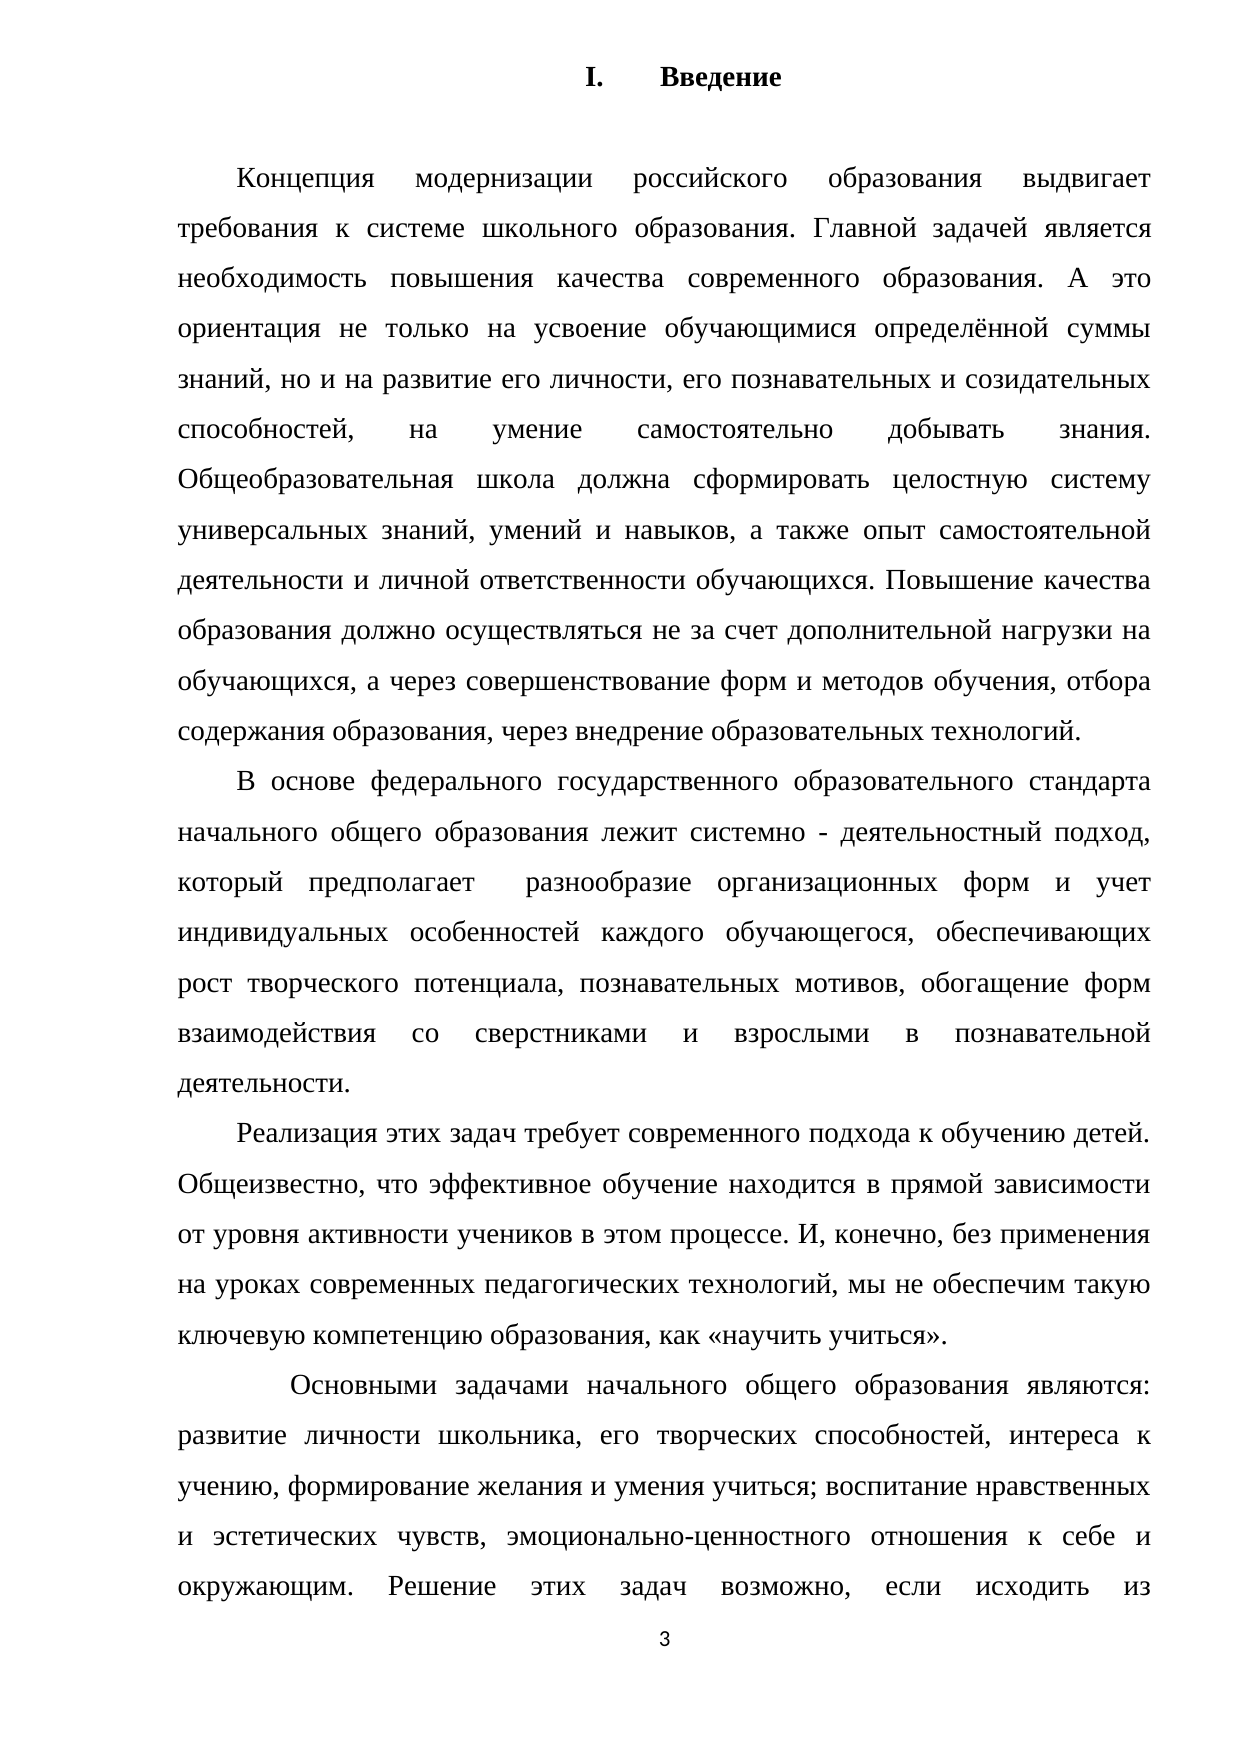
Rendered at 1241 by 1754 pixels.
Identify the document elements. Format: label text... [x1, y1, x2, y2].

text В основе федерального государственного образовательного стандарта начального общего образования лежит системно - деятельностный подход, который предполагает разнообразие организационных форм и учет индивидуальных особенностей каждого обучающегося, обеспечивающих рост творческого потенциала, познавательных мотивов, обогащение форм взаимодействия со сверстниками и взрослыми в познавательной деятельности. [177, 763, 1152, 1099]
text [177, 1367, 1152, 1602]
list Введение [215, 59, 1152, 93]
text Концепция модернизации российского образования выдвигает требования к системе школьного образования. Главной задачей является необходимость повышения качества современного образования. А это ориентация не только на усвоение обучающимися определённой суммы знаний, но и на развитие его личности, его познавательных и созидательных способностей, на умение самостоятельно добывать знания. Общеобразовательная школа должна сформировать целостную систему универсальных знаний, умений и навыков, а также опыт самостоятельной деятельности и личной ответственности обучающихся. Повышение качества образования должно осуществляться не за счет дополнительной нагрузки на обучающихся, а через совершенствование форм и методов обучения, отбора содержания образования, через внедрение образовательных технологий. [177, 160, 1152, 747]
text Реализация этих задач требует современного подхода к обучению детей. Общеизвестно, что эффективное обучение находится в прямой зависимости от уровня активности учеников в этом процессе. И, конечно, без применения на уроках современных педагогических технологий, мы не обеспечим такую ключевую компетенцию образования, как «научить учиться». [177, 1116, 1152, 1350]
